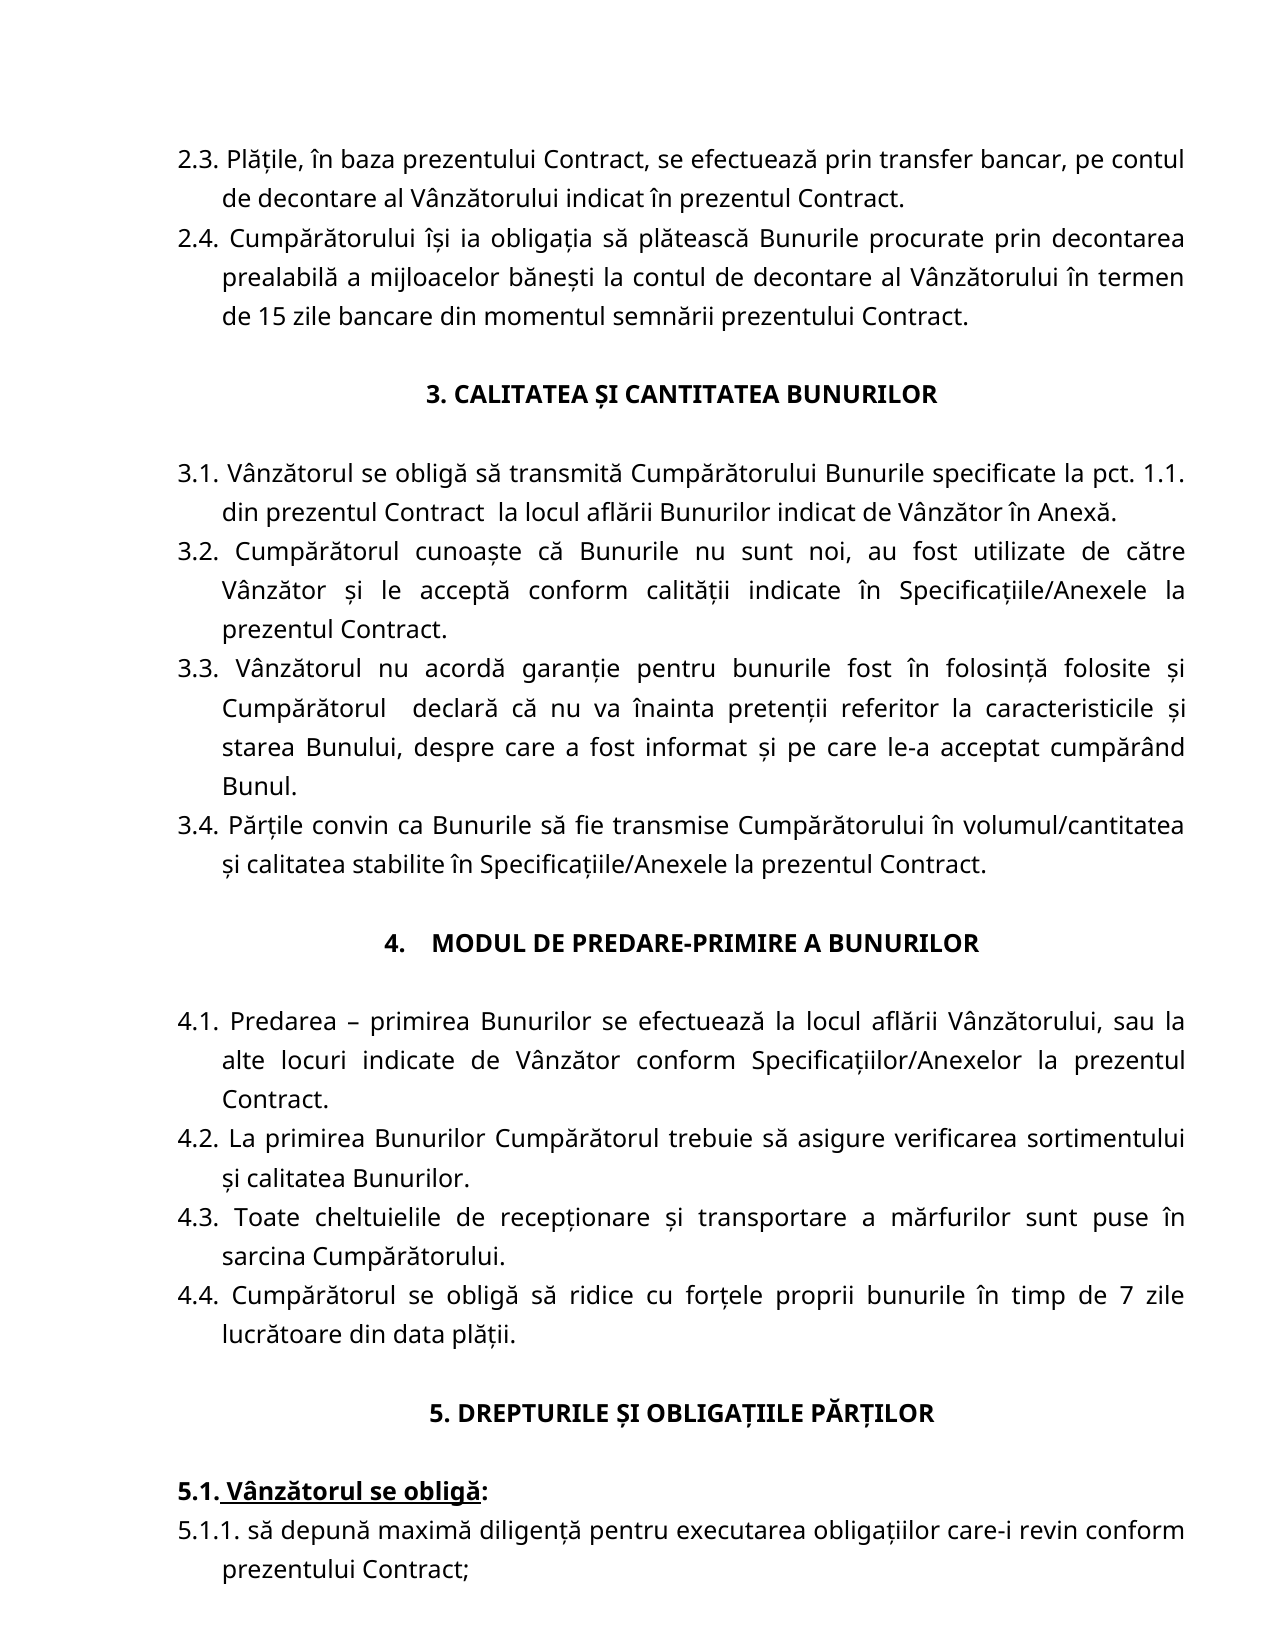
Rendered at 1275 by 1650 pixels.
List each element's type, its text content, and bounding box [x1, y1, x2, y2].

text 3.2. Cumpărătorul cunoaște că Bunurile nu sunt noi, au fost utilizate de către Vânzător și le acceptă conform calității indicate în Specificațiile/Anexele la prezentul Contract. [177, 533, 1186, 646]
text 2.3. Plățile, în baza prezentului Contract, se efectuează prin transfer bancar, pe contul de decontare al Vânzătorului indicat în prezentul Contract. [177, 142, 1186, 215]
text 3.3. Vânzătorul nu acordă garanție pentru bunurile fost în folosință folosite și Cumpărătorul declară că nu va înainta pretenții referitor la caracteristicile şi starea Bunului, despre care a fost informat şi pe care le-a acceptat cumpărând Bunul. [177, 651, 1186, 803]
text 5. DREPTURILE ȘI OBLIGAŢIILE PĂRŢILOR [177, 1395, 1186, 1429]
text 4.1. Predarea – primirea Bunurilor se efectuează la locul aflării Vânzătorului, sau la alte locuri indicate de Vânzător conform Specificațiilor/Anexelor la prezentul Contract. [177, 1003, 1186, 1116]
text 3.4. Părțile convin ca Bunurile să fie transmise Cumpărătorului în volumul/cantitatea și calitatea stabilite în Specificațiile/Anexele la prezentul Contract. [177, 808, 1186, 881]
text 5.1.1. să depună maximă diligență pentru executarea obligațiilor care-i revin conform prezentului Contract; [177, 1513, 1186, 1586]
text 3.1. Vânzătorul se obligă să transmită Cumpărătorului Bunurile specificate la pct. 1.1. din prezentul Contract la locul aflării Bunurilor indicat de Vânzător în Anexă. [177, 455, 1186, 528]
text 4.3. Toate cheltuielile de recepționare și transportare a mărfurilor sunt puse în sarcina Cumpărătorului. [177, 1199, 1186, 1273]
text 4.2. La primirea Bunurilor Cumpărătorul trebuie să asigure verificarea sortimentului și calitatea Bunurilor. [177, 1121, 1186, 1194]
list 3. CALITATEA ŞI CANTITATEA BUNURILOR [177, 377, 1186, 411]
text 5.1. Vânzătorul se obligă: [177, 1473, 1186, 1508]
list 4. MODUL DE PREDARE-PRIMIRE A BUNURILOR [177, 925, 1186, 959]
text 2.4. Cumpărătorului îşi ia obligația să plătească Bunurile procurate prin decontarea prealabilă a mijloacelor bănești la contul de decontare al Vânzătorului în termen de 15 zile bancare din momentul semnării prezentului Contract. [177, 220, 1186, 333]
text 4.4. Cumpărătorul se obligă să ridice cu forțele proprii bunurile în timp de 7 zile lucrătoare din data plății. [177, 1278, 1186, 1351]
